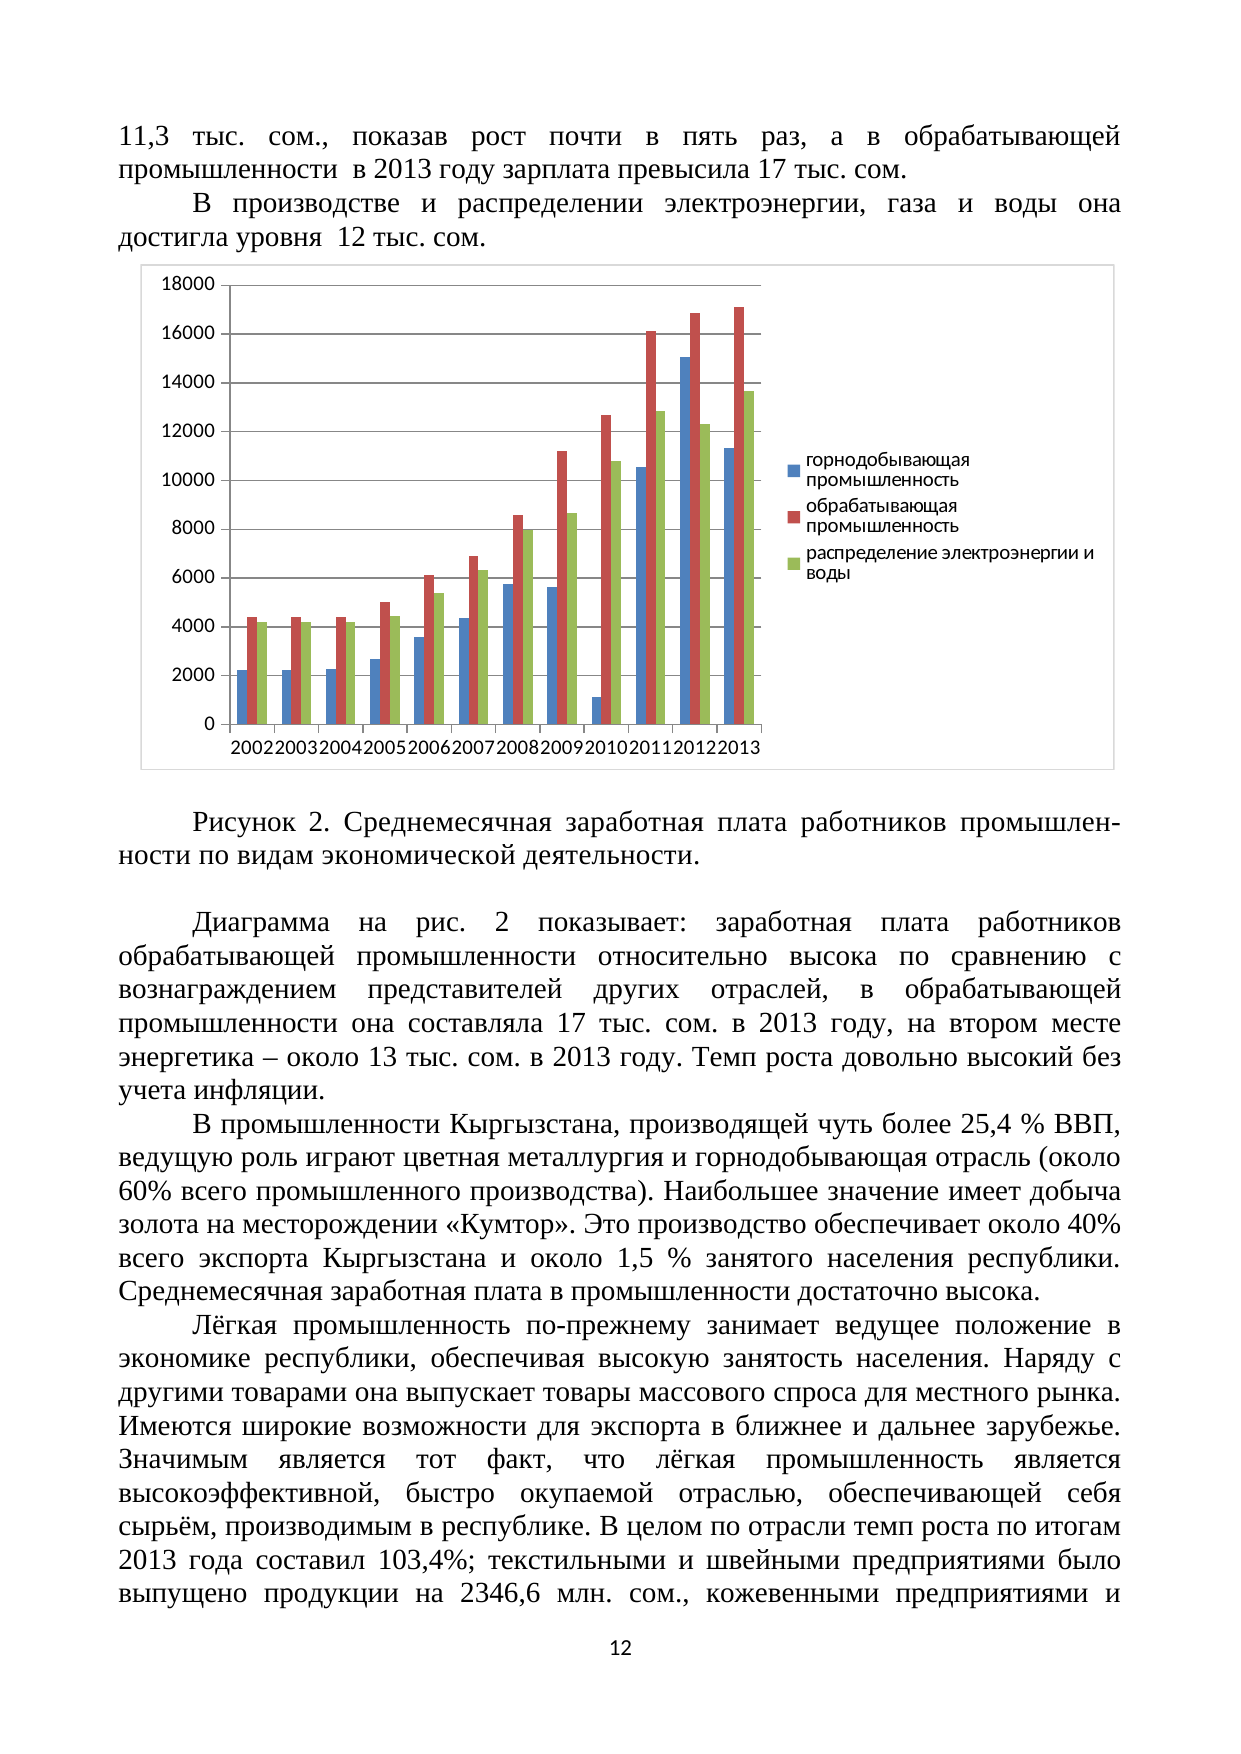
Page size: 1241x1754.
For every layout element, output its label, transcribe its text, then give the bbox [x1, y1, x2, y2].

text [118, 118, 1122, 185]
text Рисунок 2. Среднемесячная заработная плата работников промышлен-ности по видам экономической деятельности. [118, 804, 1122, 871]
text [118, 1307, 1122, 1609]
text Диаграмма на рис. 2 показывает: заработная плата работников обрабатывающей промышленности относительно высока по сравнению с вознаграждением представителей других отраслей, в обрабатывающей промышленности она составляла 17 тыс. сом. в 2013 году, на втором месте энергетика – около 13 тыс. сом. в 2013 году. Темп роста довольно высокий без учета инфляции. [118, 904, 1122, 1106]
text В промышленности Кыргызстана, производящей чуть более 25,4 % ВВП, ведущую роль играют цветная металлургия и горнодобывающая отрасль (около 60% всего промышленного производства). Наибольшее значение имеет добыча золота на месторождении «Кумтор». Это производство обеспечивает около 40% всего экспорта Кыргызстана и около 1,5 % занятого населения республики. Среднемесячная заработная плата в промышленности достаточно высока. [118, 1106, 1122, 1307]
text В производстве и распределении электроэнергии, газа и воды она достигла уровня 12 тыс. сом. [118, 185, 1122, 252]
